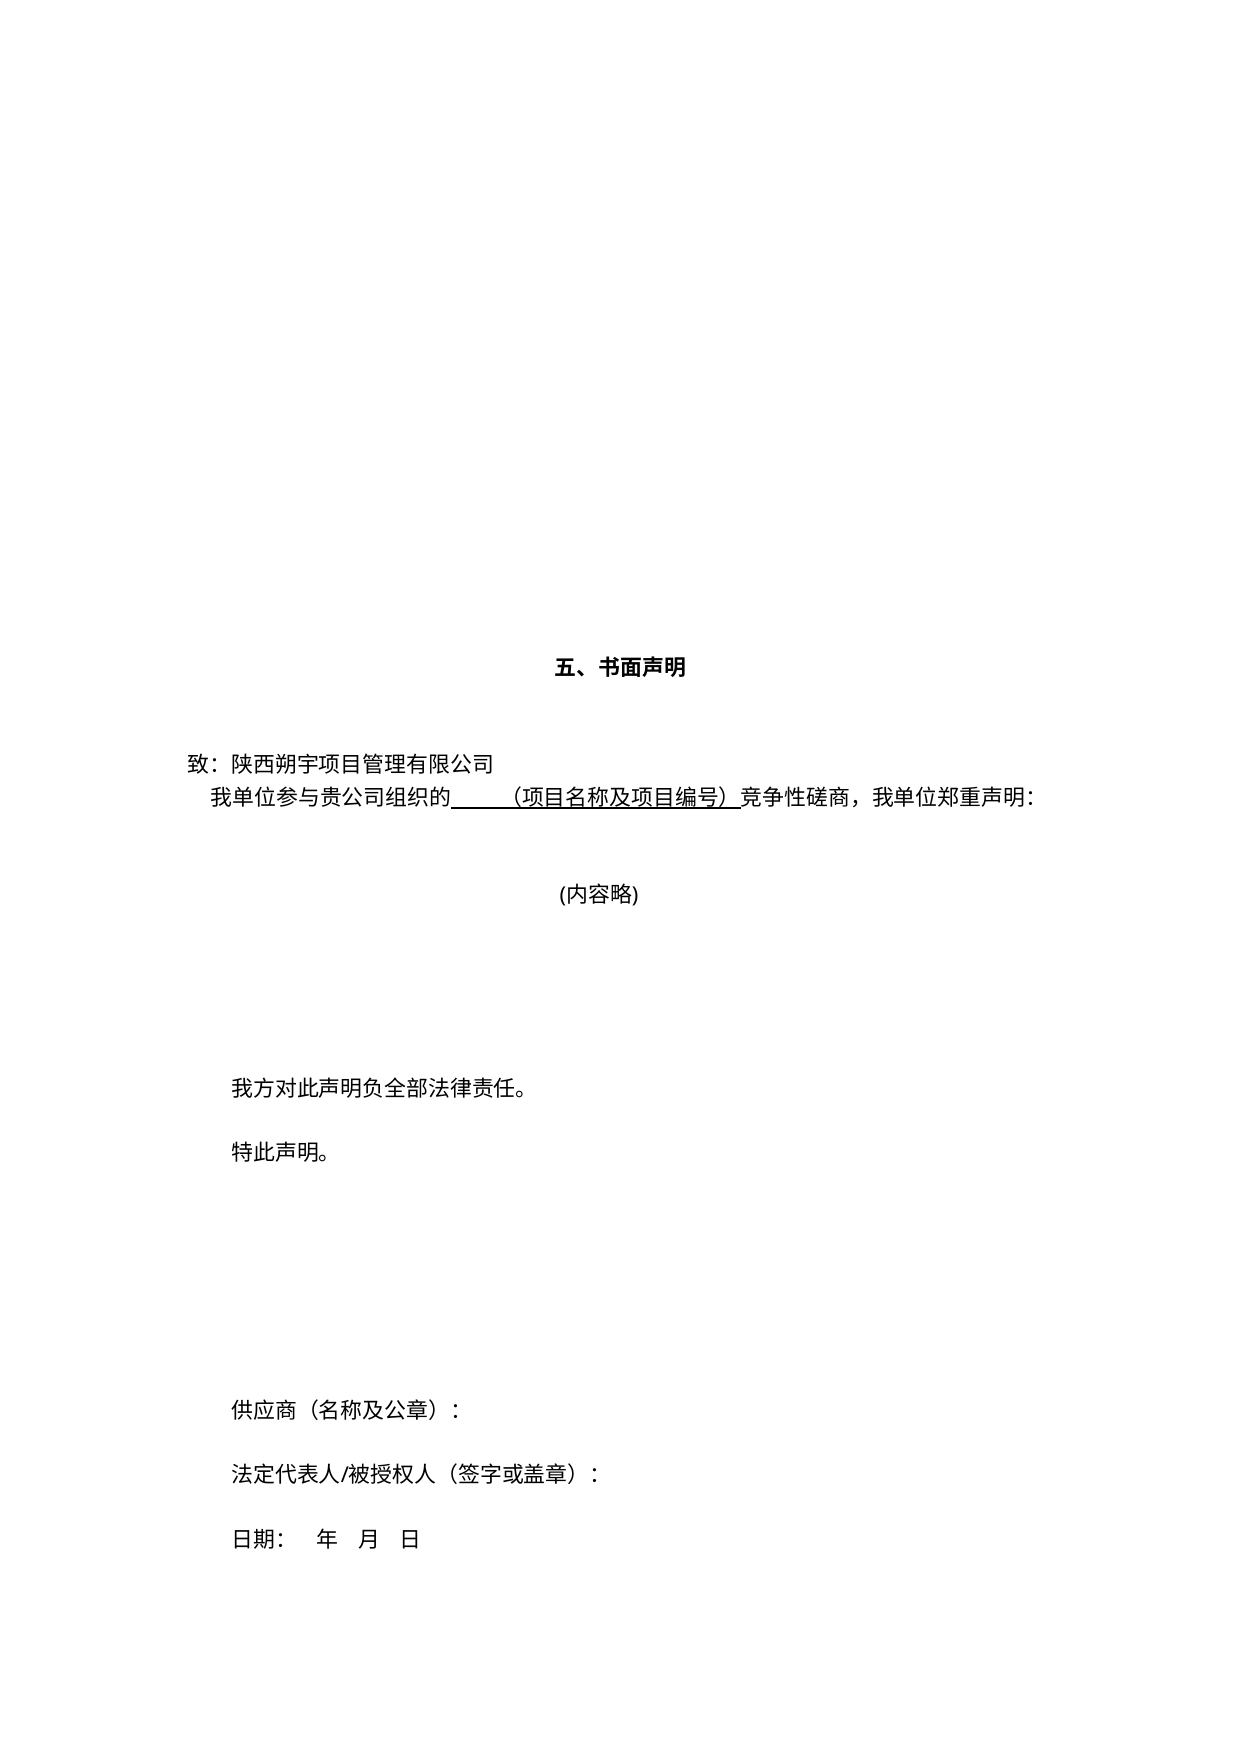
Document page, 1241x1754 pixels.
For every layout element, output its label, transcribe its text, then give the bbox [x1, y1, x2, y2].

text 日期： 年 月 日 [187, 1521, 1053, 1554]
text 我单位参与贵公司组织的 （项目名称及项目编号）竞争性磋商，我单位郑重声明： [187, 779, 1053, 812]
text 我方对此声明负全部法律责任。 [187, 1071, 1053, 1103]
text 致：陕西朔宇项目管理有限公司 [187, 747, 1053, 779]
text 供应商（名称及公章）： [187, 1393, 1053, 1425]
text 特此声明。 [187, 1134, 1053, 1166]
text 法定代表人/被授权人（签字或盖章）： [187, 1457, 1053, 1489]
text (内容略) [187, 876, 1053, 909]
text 五、书面声明 [187, 649, 1053, 682]
